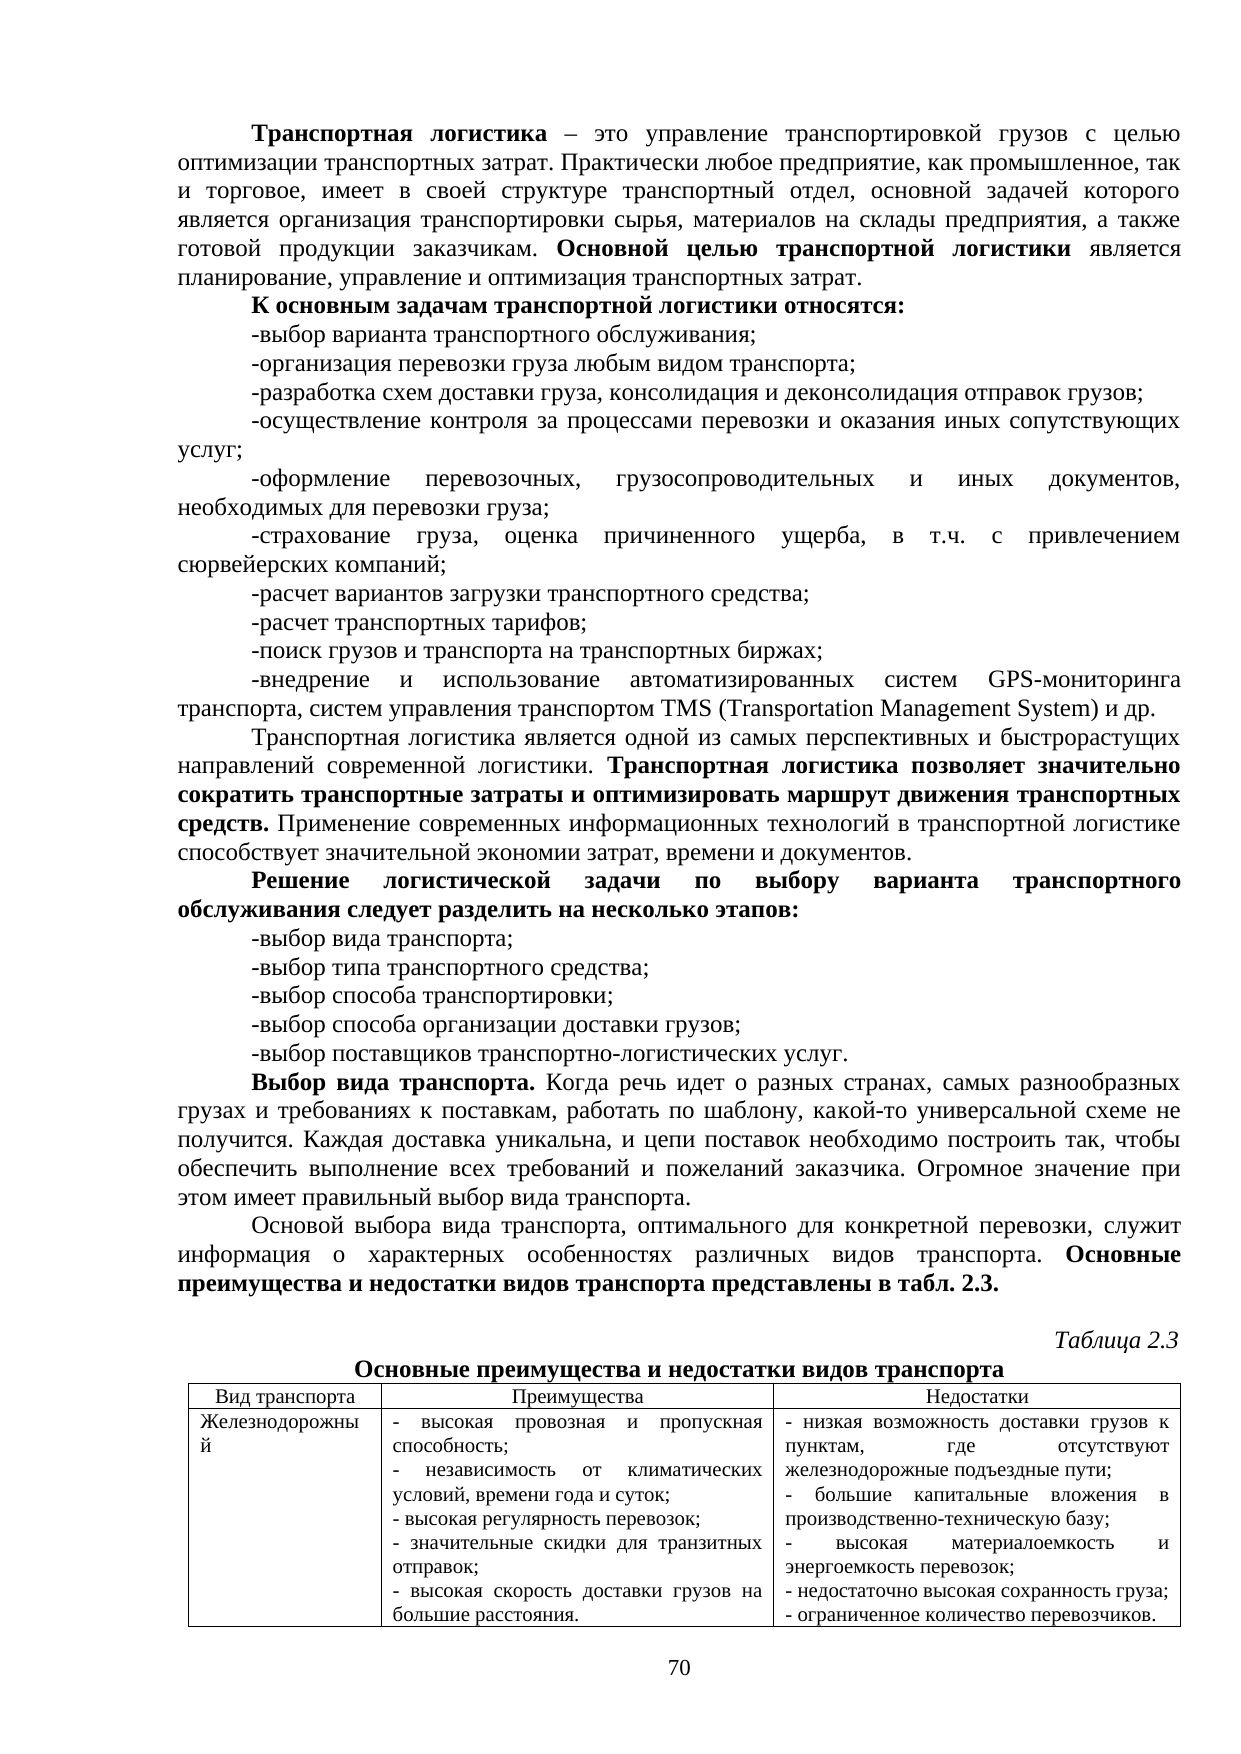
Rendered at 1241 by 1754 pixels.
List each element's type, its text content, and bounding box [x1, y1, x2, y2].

text -выбор способа транспортировки; [177, 981, 1181, 1009]
text Транспортная логистика является одной из самых перспективных и быстрорастущих направлений современной логистики. Транспортная логистика позволяет значительно сократить транспортные затраты и оптимизировать маршрут движения транспортных средств. Применение современных информационных технологий в транспортной логистике способствует значительной экономии затрат, времени и документов. [177, 722, 1181, 866]
text Таблица 2.3 [177, 1326, 1181, 1354]
text Основой выбора вида транспорта, оптимального для конкретной перевозки, служит информация о характерных особенностях различных видов транспорта. Основные преимущества и недостатки видов транспорта представлены в табл. 2.3. [177, 1211, 1181, 1297]
text Решение логистической задачи по выбору варианта транспортного обслуживания следует разделить на несколько этапов: [177, 866, 1181, 923]
text К основным задачам транспортной логистики относятся: [177, 291, 1181, 319]
text -выбор вида транспорта; [177, 923, 1181, 952]
text Транспортная логистика – это управление транспортировкой грузов с целью оптимизации транспортных затрат. Практически любое предприятие, как промышленное, так и торговое, имеет в своей структуре транспортный отдел, основной задачей которого является организация транспортировки сырья, материалов на склады предприятия, а также готовой продукции заказчикам. Основной целью транспортной логистики является планирование, управление и оптимизация транспортных затрат. [177, 118, 1181, 291]
text -выбор варианта транспортного обслуживания; [177, 319, 1181, 348]
table_cell - высокая провозная и пропускная способность; - независимость от климатических условий, времени года и суток; - высокая регулярность перевозок; - значительные скидки для транзитных отправок; - высокая скорость доставки грузов на большие расстояния. [382, 1409, 773, 1626]
text -организация перевозки груза любым видом транспорта; [177, 348, 1181, 377]
text -расчет транспортных тарифов; [177, 607, 1181, 636]
text -выбор способа организации доставки грузов; [177, 1009, 1181, 1038]
text -осуществление контроля за процессами перевозки и оказания иных сопутствующих услуг; [177, 406, 1181, 463]
text -страхование груза, оценка причиненного ущерба, в т.ч. с привлечением сюрвейерских компаний; [177, 521, 1181, 578]
text -разработка схем доставки груза, консолидация и деконсолидация отправок грузов; [177, 377, 1181, 406]
text -внедрение и использование автоматизированных систем GPS-мониторинга транспорта, систем управления транспортом TMS (Transportation Management System) и др. [177, 664, 1181, 722]
table_cell Железнодорожный [189, 1409, 381, 1626]
table_cell - низкая возможность доставки грузов к пунктам, где отсутствуют железнодорожные подъездные пути; - большие капитальные вложения в производственно-техническую базу; - высокая материалоемкость и энергоемкость перевозок; - недостаточно высокая сохранность груза; - ограниченное количество перевозчиков. [774, 1409, 1180, 1626]
text -расчет вариантов загрузки транспортного средства; [177, 578, 1181, 607]
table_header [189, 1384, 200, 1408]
text -выбор типа транспортного средства; [177, 952, 1181, 981]
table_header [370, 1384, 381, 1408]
text -оформление перевозочных, грузосопроводительных и иных документов, необходимых для перевозки груза; [177, 463, 1181, 521]
text -поиск грузов и транспорта на транспортных биржах; [177, 636, 1181, 664]
text Выбор вида транспорта. Когда речь идет о разных странах, самых разнообразных грузах и требованиях к поставкам, работать по шаблону, какой-то универсальной схеме не получится. Каждая доставка уникальна, и цепи поставок необходимо построить так, чтобы обеспечить выполнение всех требований и пожеланий заказчика. Огромное значение при этом имеет правильный выбор вида транспорта. [177, 1067, 1181, 1211]
text Основные преимущества и недостатки видов транспорта [177, 1354, 1181, 1383]
text -выбор поставщиков транспортно-логистических услуг. [177, 1038, 1181, 1067]
